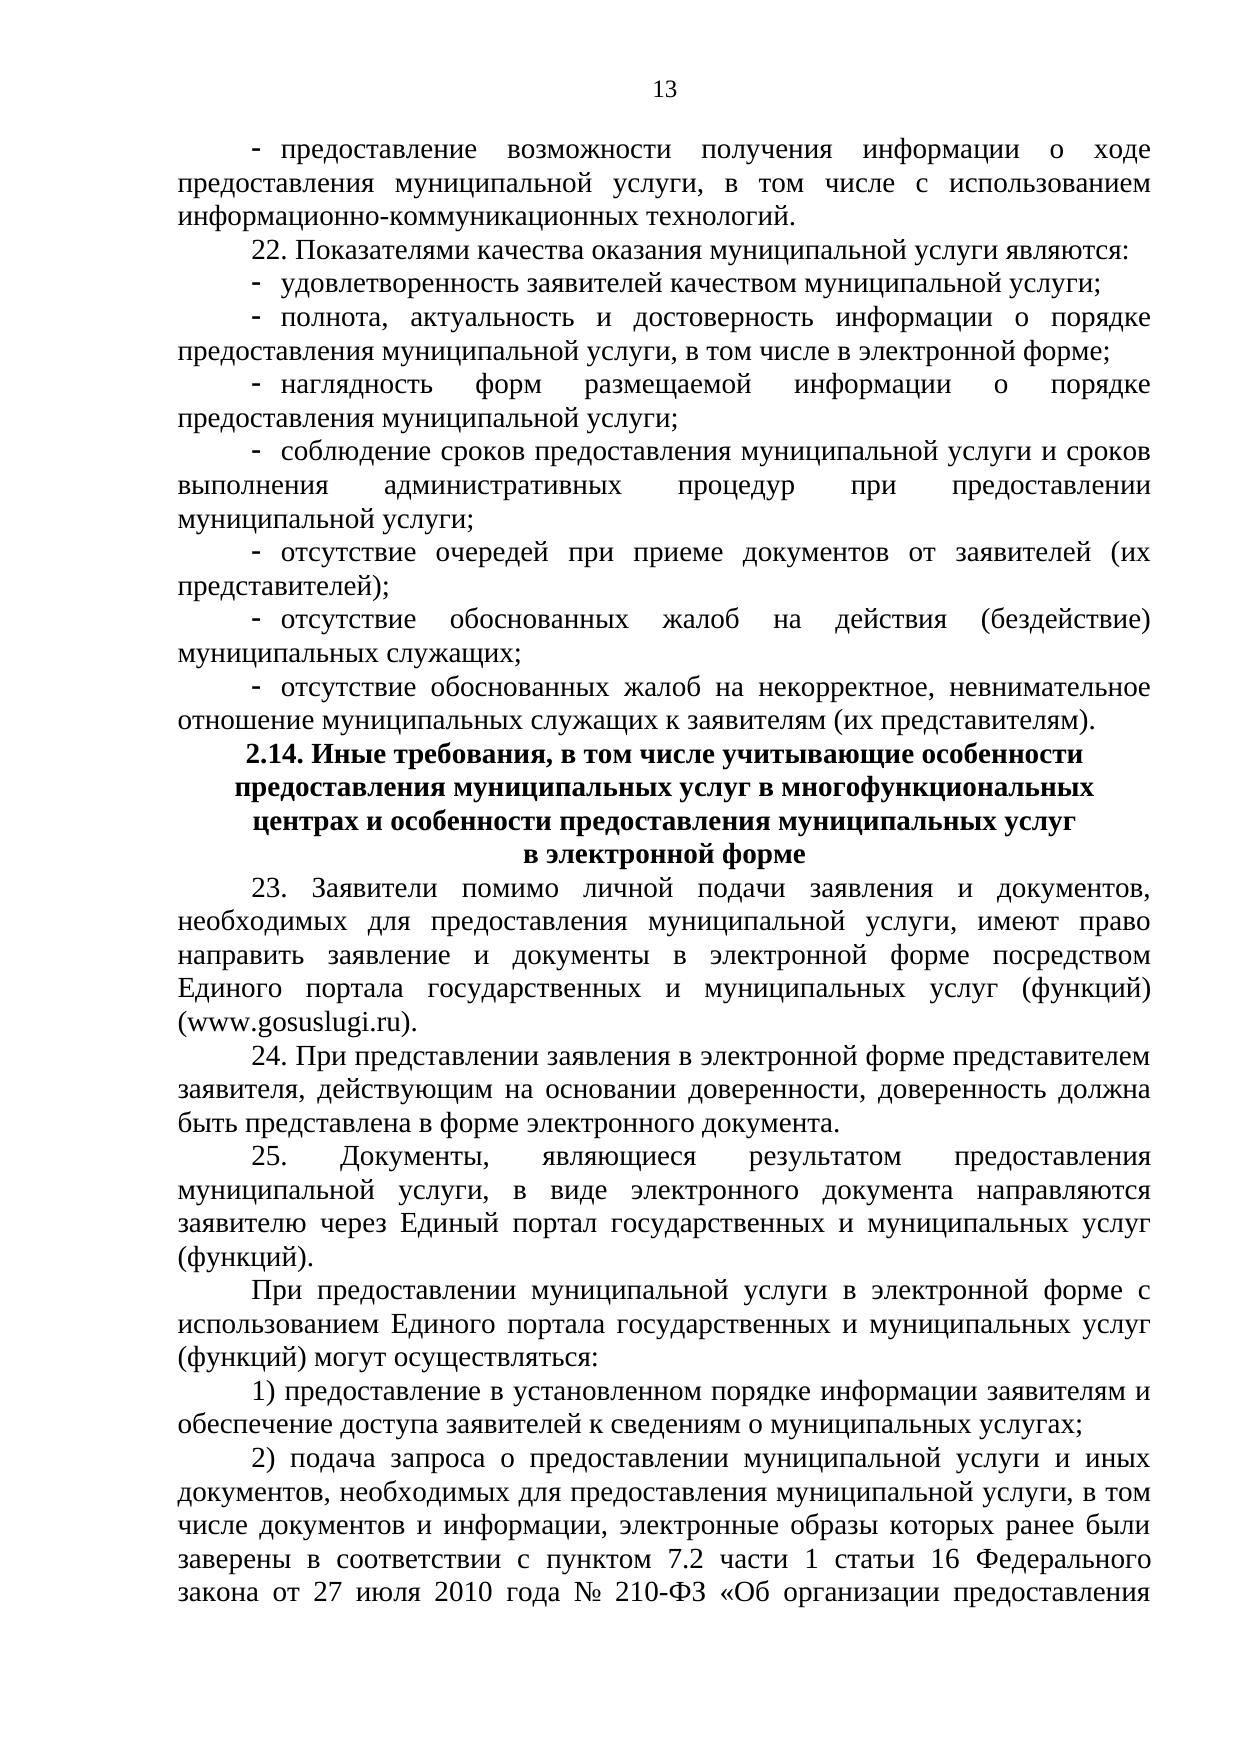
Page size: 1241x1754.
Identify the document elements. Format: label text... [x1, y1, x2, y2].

list отсутствие очередей при приеме документов от заявителей (их представителей); [177, 534, 1152, 601]
list предоставление возможности получения информации о ходе предоставления муниципальной услуги, в том числе с использованием информационно-коммуникационных технологий. [177, 131, 1152, 232]
text 25. Документы, являющиеся результатом предоставления муниципальной услуги, в виде электронного документа направляются заявителю через Единый портал государственных и муниципальных услуг (функций). [177, 1138, 1152, 1272]
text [177, 1440, 1152, 1608]
text центрах и особенности предоставления муниципальных услуг [177, 803, 1152, 836]
text 23. Заявители помимо личной подачи заявления и документов, необходимых для предоставления муниципальной услуги, имеют право направить заявление и документы в электронной форме посредством Единого портала государственных и муниципальных услуг (функций) (www.gosuslugi.ru). [177, 870, 1152, 1038]
list соблюдение сроков предоставления муниципальной услуги и сроков выполнения административных процедур при предоставлении муниципальной услуги; [177, 433, 1152, 534]
list полнота, актуальность и достоверность информации о порядке предоставления муниципальной услуги, в том числе в электронной форме; [177, 299, 1152, 366]
text 22. Показателями качества оказания муниципальной услуги являются: [177, 232, 1152, 266]
text в электронной форме [177, 836, 1152, 870]
text 2.14. Иные требования, в том числе учитывающие особенности [177, 736, 1152, 769]
text При предоставлении муниципальной услуги в электронной форме с использованием Единого портала государственных и муниципальных услуг (функций) могут осуществляться: [177, 1272, 1152, 1373]
list отсутствие обоснованных жалоб на некорректное, невнимательное отношение муниципальных служащих к заявителям (их представителям). [177, 669, 1152, 736]
list наглядность форм размещаемой информации о порядке предоставления муниципальной услуги; [177, 366, 1152, 433]
text 1) предоставление в установленном порядке информации заявителям и обеспечение доступа заявителей к сведениям о муниципальных услугах; [177, 1373, 1152, 1440]
text 24. При представлении заявления в электронной форме представителем заявителя, действующим на основании доверенности, доверенность должна быть представлена в форме электронного документа. [177, 1038, 1152, 1138]
text предоставления муниципальных услуг в многофункциональных [177, 769, 1152, 803]
list удовлетворенность заявителей качеством муниципальной услуги; [177, 266, 1152, 299]
list отсутствие обоснованных жалоб на действия (бездействие) муниципальных служащих; [177, 601, 1152, 669]
